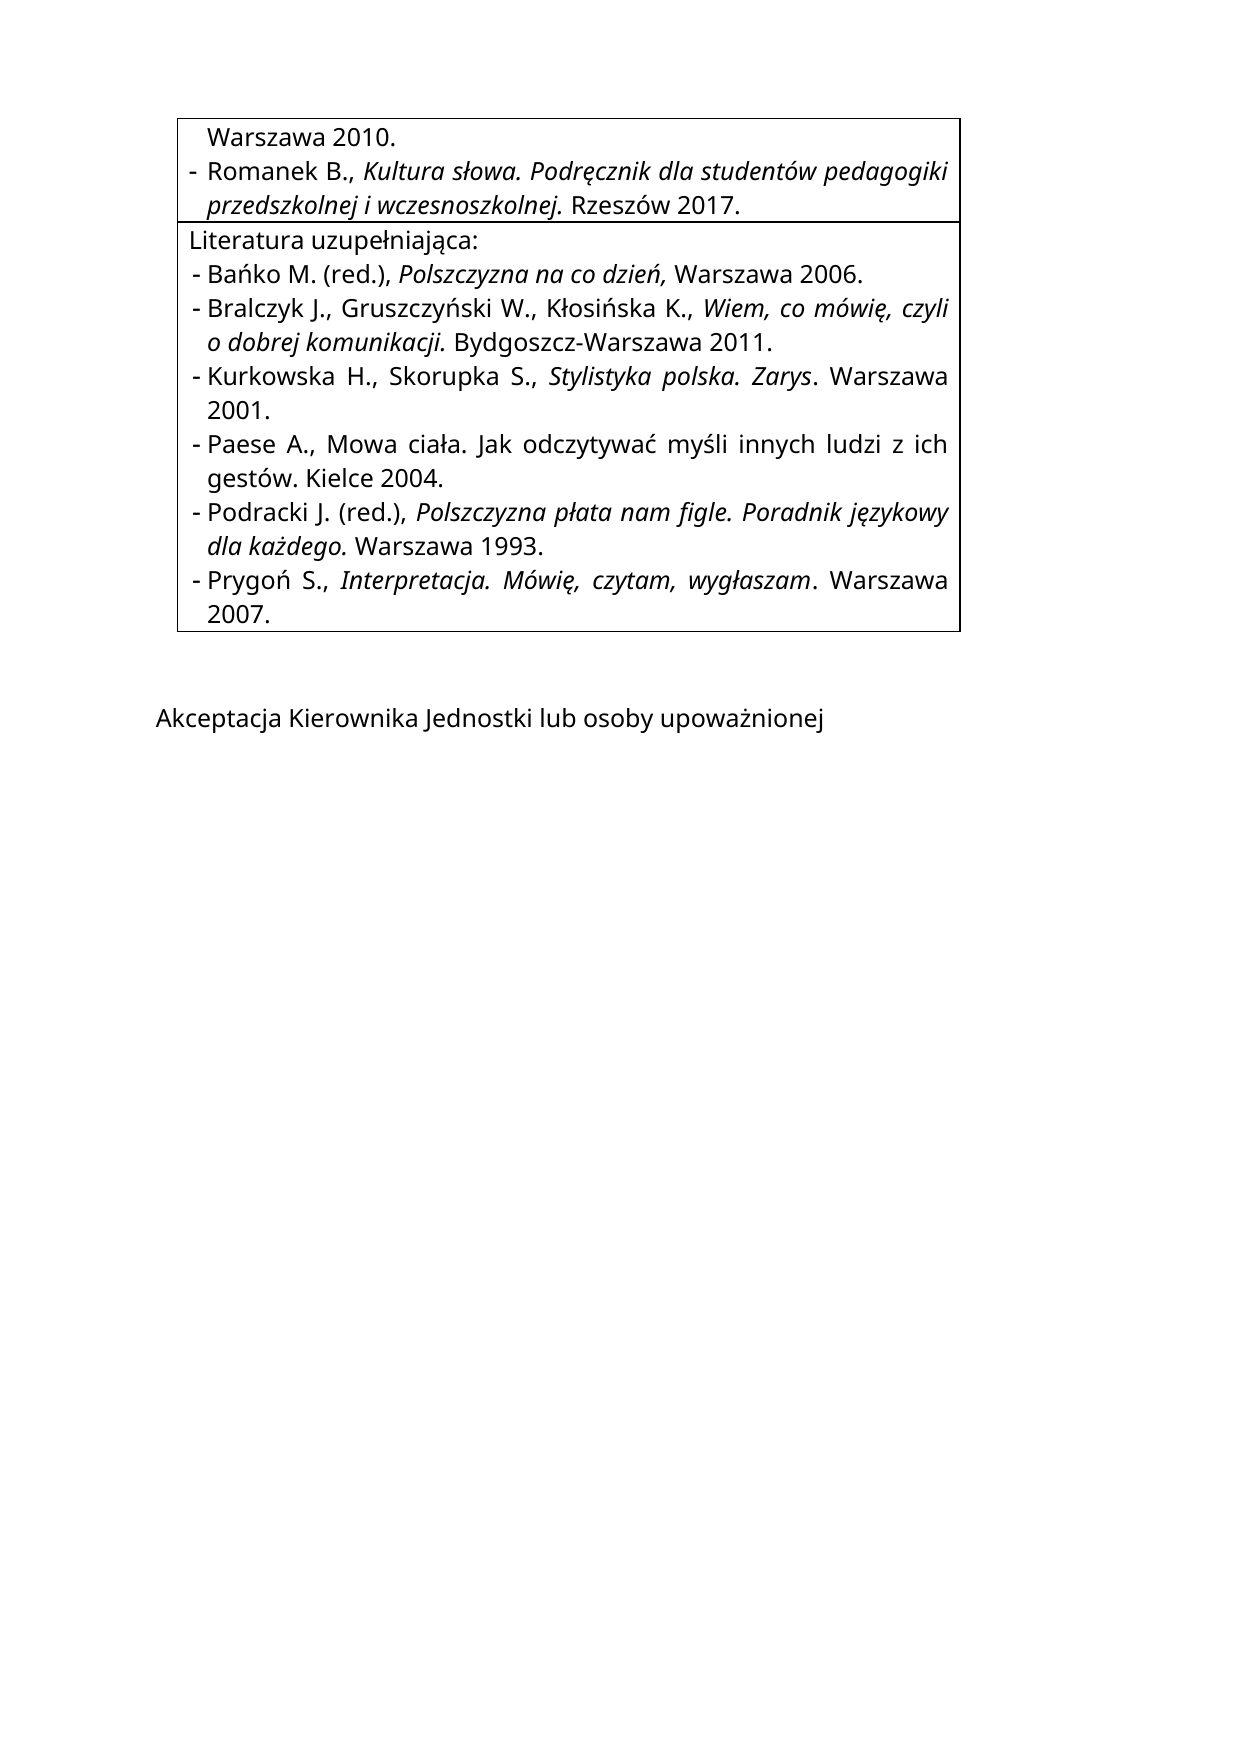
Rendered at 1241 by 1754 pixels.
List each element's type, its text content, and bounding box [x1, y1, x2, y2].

text Akceptacja Kierownika Jednostki lub osoby upoważnionej [156, 700, 1122, 734]
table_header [178, 119, 959, 221]
table_cell Literatura uzupełniająca: Bańko M. (red.), Polszczyzna na co dzień, Warszawa 2006. Bralczyk J., Gruszczyński W., Kłosińska K., Wiem, co mówię, czyli o dobrej komunikacji. Bydgoszcz-Warszawa 2011. Kurkowska H., Skorupka S., Stylistyka polska. Zarys. Warszawa 2001. Paese A., Mowa ciała. Jak odczytywać myśli innych ludzi z ich gestów. Kielce 2004. Podracki J. (red.), Polszczyzna płata nam figle. Poradnik językowy dla każdego. Warszawa 1993. Prygoń S., Interpretacja. Mówię, czytam, wygłaszam. Warszawa 2007. [178, 223, 959, 631]
